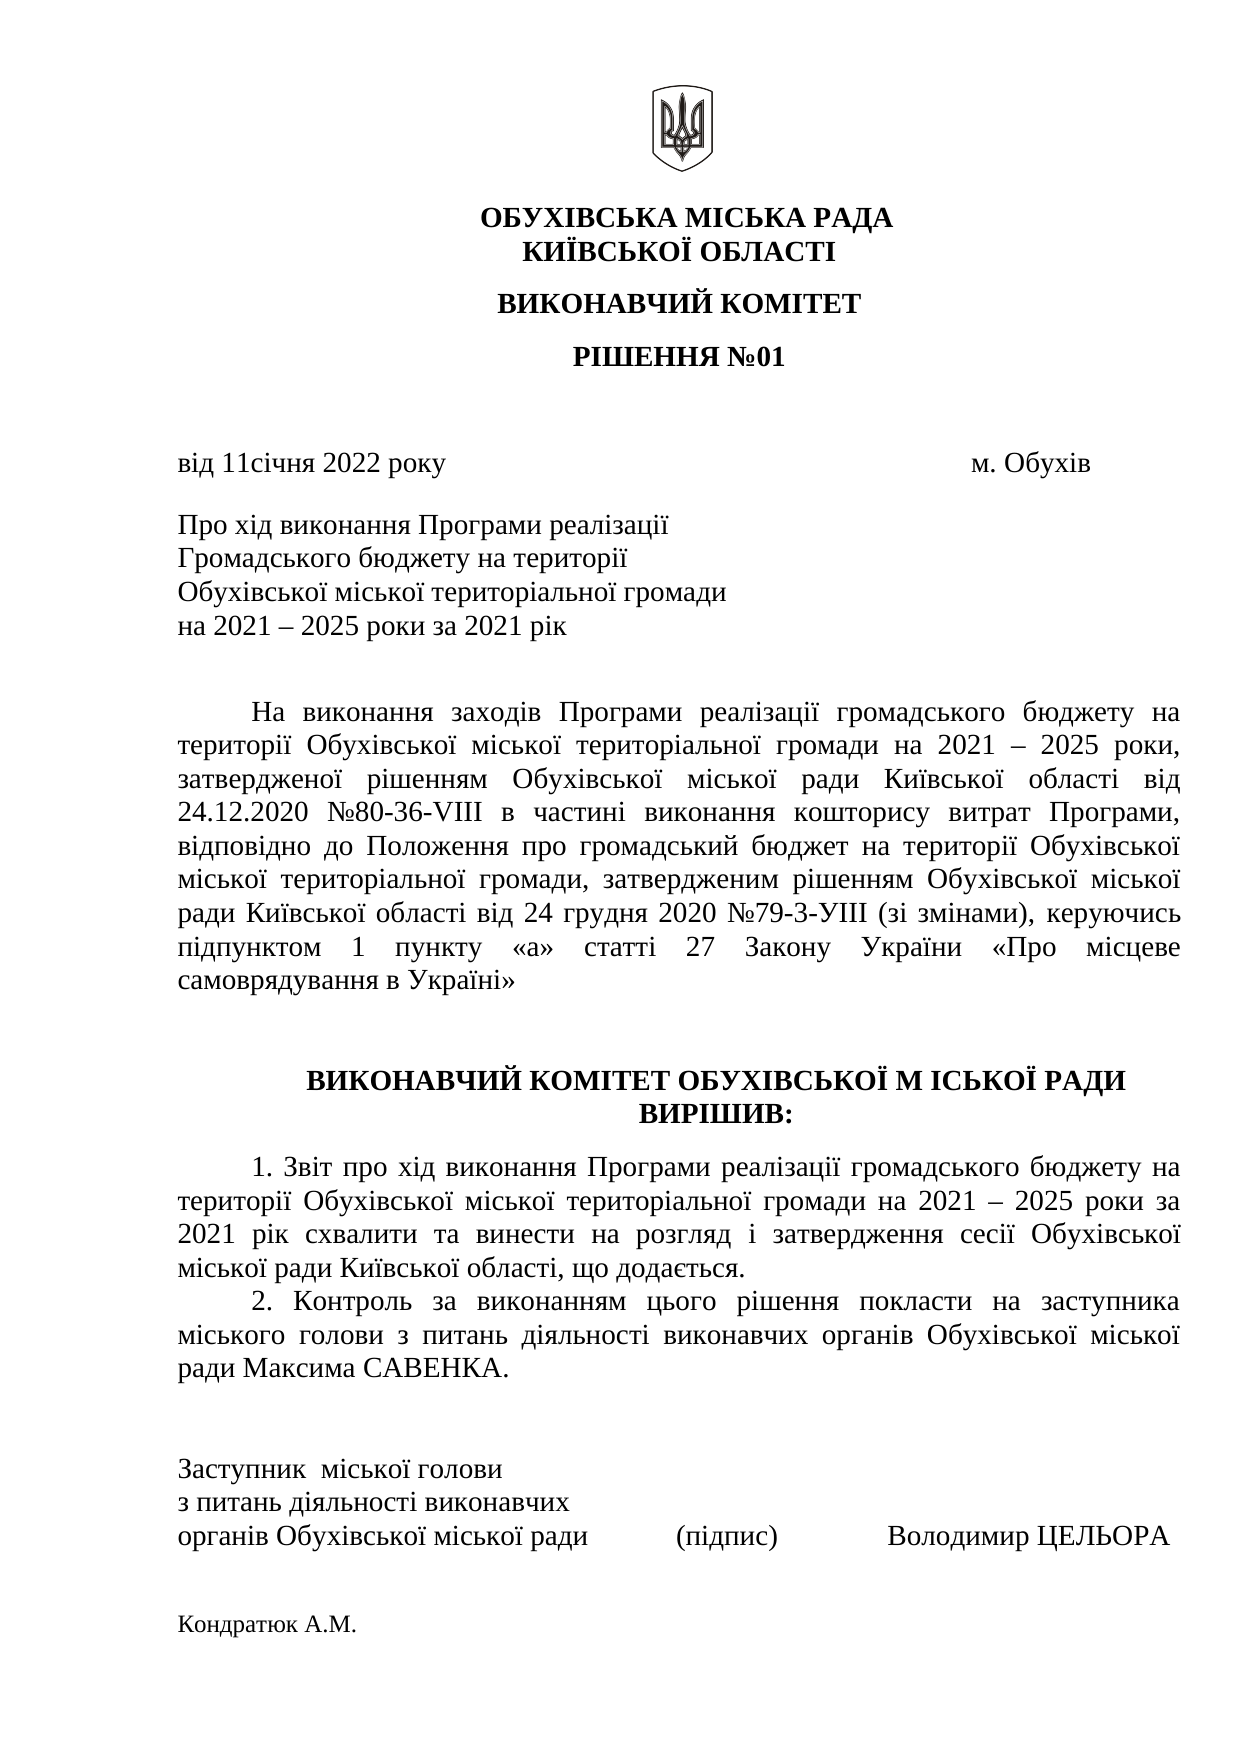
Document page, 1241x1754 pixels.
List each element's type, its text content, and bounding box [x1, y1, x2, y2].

text Обухівської міської територіальної громади [177, 574, 1181, 608]
text Про хід виконання Програми реалізації [177, 507, 1181, 541]
text 1. Звіт про хід виконання Програми реалізації громадського бюджету на території Обухівської міської територіальної громади на 2021 – 2025 роки за 2021 рік схвалити та винести на розгляд і затвердження сесії Обухівської міської ради Київської області, що додається. [177, 1149, 1181, 1283]
text від 11січня 2022 року м. Обухів [177, 445, 1181, 478]
subtitle КИЇВСЬКОЇ ОБЛАСТІ [177, 234, 1181, 267]
text Кондратюк А.М. [177, 1609, 1181, 1638]
text Громадського бюджету на території [177, 541, 1181, 574]
list 2. Контроль за виконанням цього рішення покласти на заступника міського голови з питань діяльності виконавчих органів Обухівської міської ради Максима САВЕНКА. [177, 1283, 1181, 1384]
text ВИКОНАВЧИЙ КОМІТЕТ ОБУХІВСЬКОЇ М ІСЬКОЇ РАДИ [177, 1063, 1181, 1096]
text з питань діяльності виконавчих [177, 1484, 1181, 1518]
text ВИРІШИВ: [177, 1096, 1181, 1130]
text на 2021 – 2025 роки за 2021 рік [177, 608, 1181, 641]
subtitle ОБУХІВСЬКА МІСЬКА РАДА [177, 200, 1196, 234]
text РІШЕННЯ №01 [177, 339, 1181, 373]
text Заступник міської голови [177, 1451, 1181, 1484]
text На виконання заходів Програми реалізації громадського бюджету на території Обухівської міської територіальної громади на 2021 – 2025 роки, затвердженої рішенням Обухівської міської ради Київської області від 24.12.2020 №80-36-VІІІ в частині виконання кошторису витрат Програми, відповідно до Положення про громадський бюджет на території Обухівської міської територіальної громади, затвердженим рішенням Обухівської міської ради Київської області від 24 грудня 2020 №79-3-УІІІ (зі змінами), керуючись підпунктом 1 пункту «а» статті 27 Закону України «Про місцеве самоврядування в Україні» [177, 694, 1181, 996]
text ВИКОНАВЧИЙ КОМІТЕТ [177, 287, 1181, 320]
text органів Обухівської міської ради (підпис) Володимир ЦЕЛЬОРА [177, 1518, 1181, 1552]
